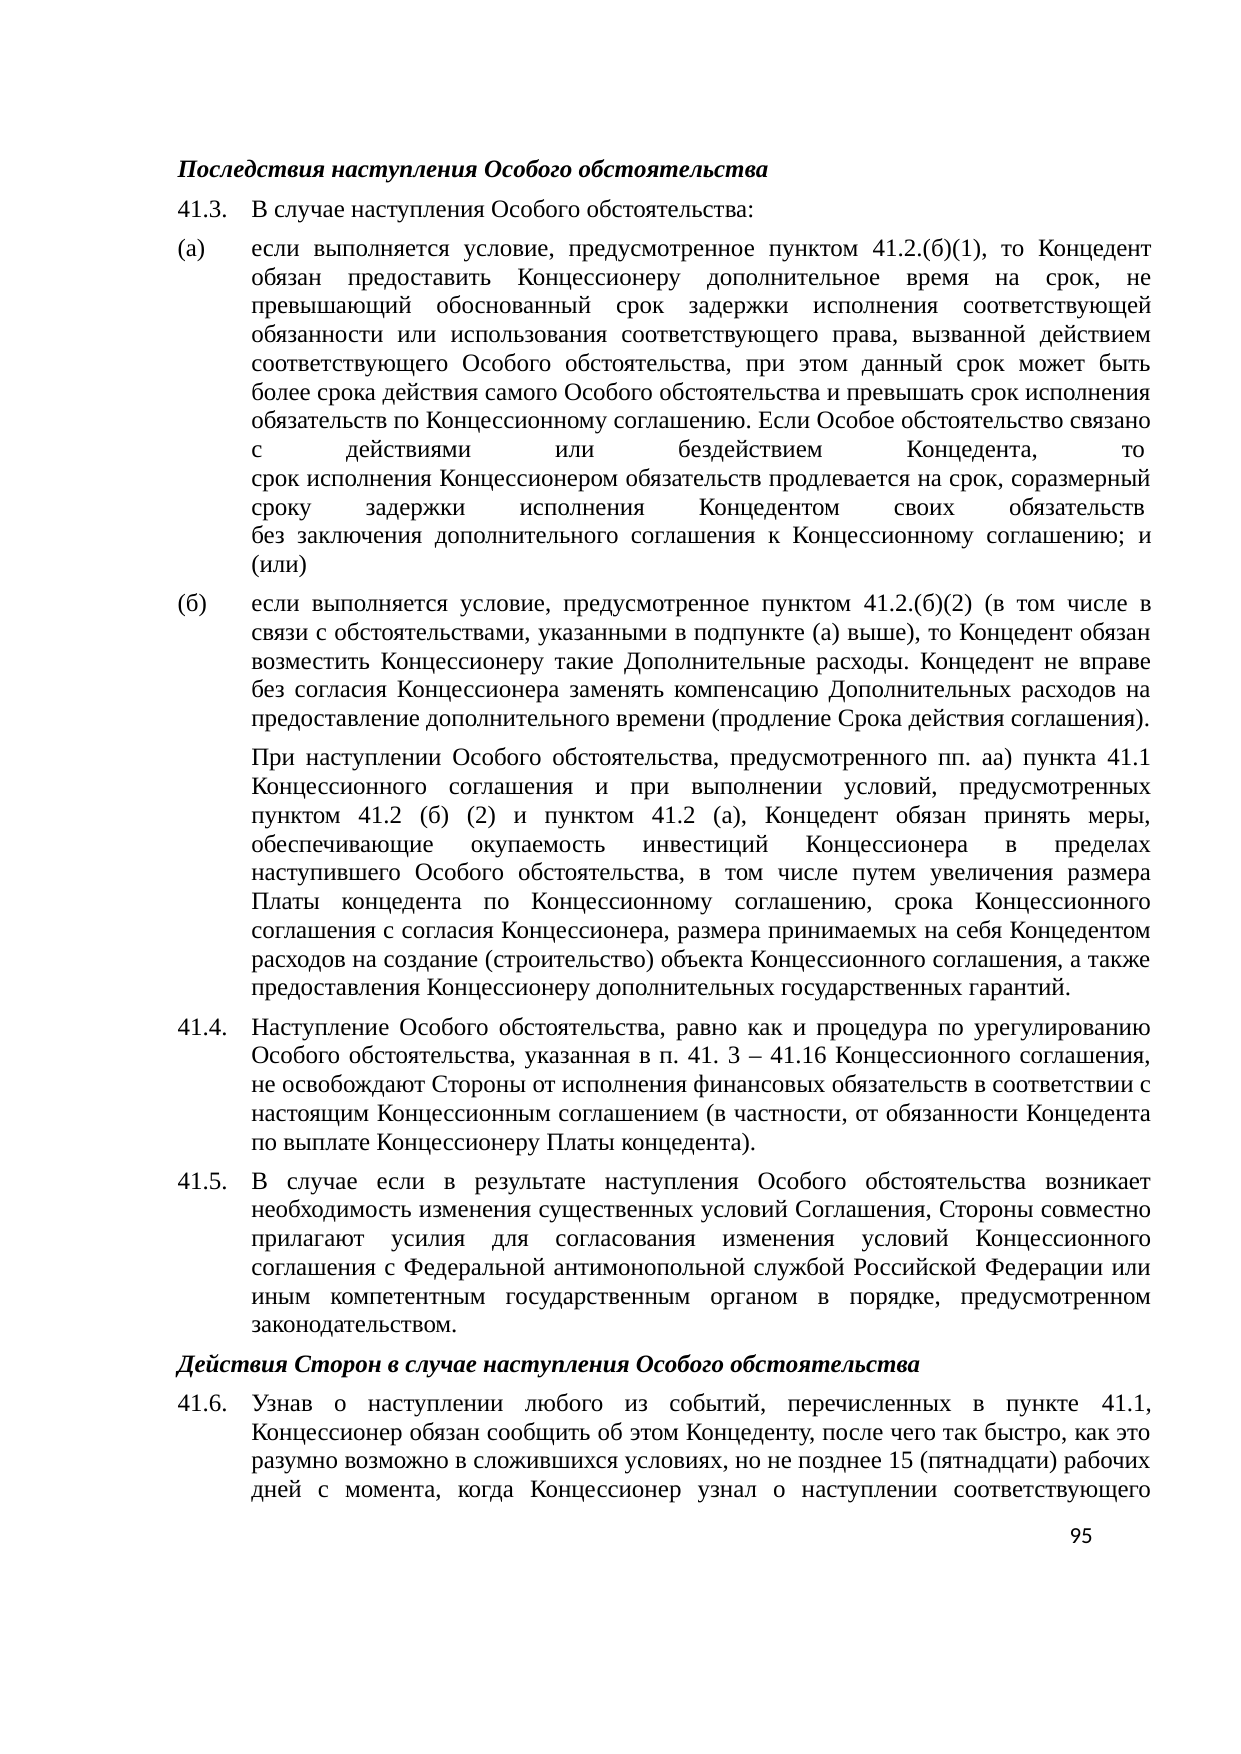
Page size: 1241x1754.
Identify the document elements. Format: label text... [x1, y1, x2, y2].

text Действия Сторон в случае наступления Особого обстоятельства [177, 1349, 1152, 1377]
text В случае наступления Особого обстоятельства: [177, 194, 1152, 222]
text Наступление Особого обстоятельства, равно как и процедура по урегулированию Особого обстоятельства, указанная в п. 41. 3 – 41.16 Концессионного соглашения, не освобождают Стороны от исполнения финансовых обязательств в соответствии с настоящим Концессионным соглашением (в частности, от обязанности Концедента по выплате Концессионеру Платы концедента). [177, 1012, 1152, 1155]
text если выполняется условие, предусмотренное пунктом 41.2(б)(1), то Концедент обязан предоставить Концессионеру дополнительное время на срок, не превышающий обоснованный срок задержки исполнения соответствующей обязанности или использования соответствующего права, вызванной действием соответствующего Особого обстоятельства, при этом данный срок может быть более срока действия самого Особого обстоятельства и превышать срок исполнения обязательств по Концессионному соглашению. Если Особое обстоятельство связано с действиями или бездействием Концедента, то срок исполнения Концессионером обязательств продлевается на срок, соразмерный сроку задержки исполнения Концедентом своих обязательств без заключения дополнительного соглашения к Концессионному соглашению; и (или) [177, 233, 1152, 578]
text если выполняется условие, предусмотренное пунктом 41.2(б)(2) (в том числе в связи с обстоятельствами, указанными в подпункте (а) выше), то Концедент обязан возместить Концессионеру такие Дополнительные расходы. Концедент не вправе без согласия Концессионера заменять компенсацию Дополнительных расходов на предоставление дополнительного времени (продление Срока действия соглашения). [177, 588, 1152, 732]
text В случае если в результате наступления Особого обстоятельства возникает необходимость изменения существенных условий Соглашения, Стороны совместно прилагают усилия для согласования изменения условий Концессионного соглашения с Федеральной антимонопольной службой Российской Федерации или иным компетентным государственным органом в порядке, предусмотренном законодательством. [177, 1166, 1152, 1338]
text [177, 1388, 1152, 1503]
list При наступлении Особого обстоятельства, предусмотренного пп. аа) пункта 41.1 Концессионного соглашения и при выполнении условий, предусмотренных пунктом 41.2 (б) (2) и пунктом 41.2 (а), Концедент обязан принять меры, обеспечивающие окупаемость инвестиций Концессионера в пределах наступившего Особого обстоятельства, в том числе путем увеличения размера Платы концедента по Концессионному соглашению, срока Концессионного соглашения с согласия Концессионера, размера принимаемых на себя Концедентом расходов на создание (строительство) объекта Концессионного соглашения, а также предоставления Концессионеру дополнительных государственных гарантий. [251, 742, 1152, 1001]
text Последствия наступления Особого обстоятельства [177, 154, 1152, 183]
